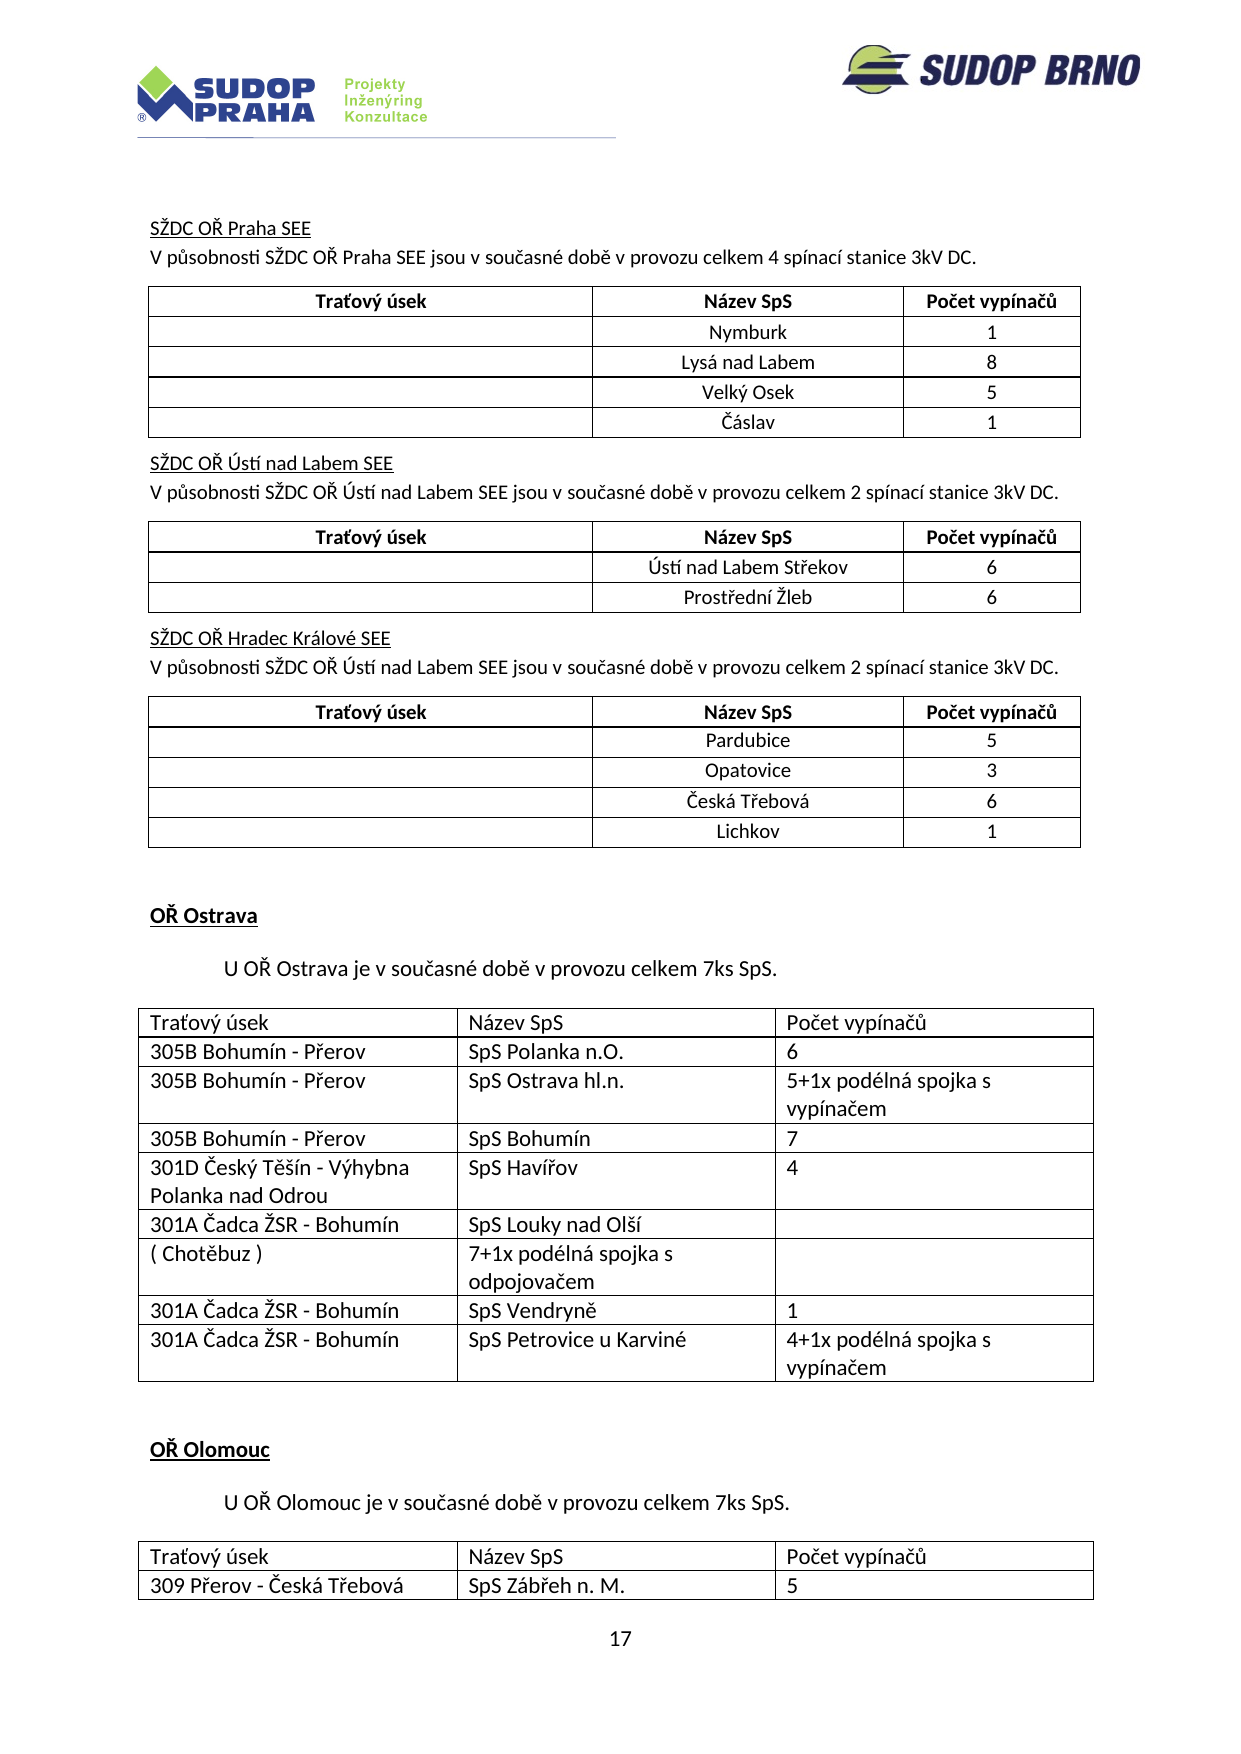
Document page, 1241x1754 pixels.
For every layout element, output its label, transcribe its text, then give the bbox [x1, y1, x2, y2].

table_cell 6 [904, 788, 1080, 817]
table_cell 7 [776, 1124, 1093, 1152]
table_header Název SpS [593, 697, 903, 726]
table_cell 5+1x podélná spojka s vypínačem [776, 1067, 1093, 1123]
table_cell 301D Český Těšín - Výhybna Polanka nad Odrou [139, 1153, 457, 1209]
table_cell Pardubice [593, 728, 903, 757]
table_cell Česká Třebová [593, 788, 903, 817]
table_cell SpS Zábřeh n. M. [458, 1571, 775, 1599]
table_cell SpS Polanka n.O. [458, 1038, 775, 1066]
table_cell Čáslav [593, 408, 903, 437]
picture [841, 45, 1149, 96]
table_header Počet vypínačů [904, 522, 1080, 551]
table_header Počet vypínačů [776, 1542, 1093, 1570]
text V působnosti SŽDC OŘ Ústí nad Labem SEE jsou v současné době v provozu celkem 2 spínací stanice 3kV DC. [150, 654, 1090, 680]
text U OŘ Ostrava je v současné době v provozu celkem 7ks SpS. [150, 954, 1090, 982]
table_cell [149, 818, 592, 847]
table_cell Lysá nad Labem [593, 347, 903, 376]
table_cell [149, 317, 592, 346]
table_cell 6 [904, 583, 1080, 612]
table_cell [776, 1239, 1093, 1295]
table_cell [776, 1210, 1093, 1238]
table_cell SpS Havířov [458, 1153, 775, 1209]
table_cell 301A Čadca ŽSR - Bohumín [139, 1210, 457, 1238]
table_cell [149, 758, 592, 787]
table_cell 5 [904, 728, 1080, 757]
table_header Počet vypínačů [904, 287, 1080, 316]
text V působnosti SŽDC OŘ Ústí nad Labem SEE jsou v současné době v provozu celkem 2 spínací stanice 3kV DC. [150, 479, 1090, 505]
table_header Počet vypínačů [776, 1009, 1093, 1036]
table_cell 1 [904, 317, 1080, 346]
table_cell Ústí nad Labem Střekov [593, 553, 903, 582]
table_cell [149, 378, 592, 407]
table_cell 1 [776, 1296, 1093, 1324]
picture [137, 65, 435, 126]
table_header Název SpS [593, 287, 903, 316]
text OŘ Olomouc [150, 1435, 1090, 1463]
table_cell 305B Bohumín - Přerov [139, 1124, 457, 1152]
table_cell Velký Osek [593, 378, 903, 407]
table_header Traťový úsek [149, 287, 592, 316]
table_header Název SpS [458, 1542, 775, 1570]
table_cell [149, 408, 592, 437]
table_cell 3 [904, 758, 1080, 787]
table_cell Prostřední Žleb [593, 583, 903, 612]
table_header Název SpS [458, 1009, 775, 1036]
table_cell [149, 728, 592, 757]
table_header Traťový úsek [139, 1009, 457, 1036]
table_cell [149, 583, 592, 612]
table_header Traťový úsek [139, 1542, 457, 1570]
table_cell Opatovice [593, 758, 903, 787]
table_cell 1 [904, 818, 1080, 847]
table_cell 5 [776, 1571, 1093, 1599]
table_cell 6 [904, 553, 1080, 582]
table_cell ( Chotěbuz ) [139, 1239, 457, 1295]
table_cell 305B Bohumín - Přerov [139, 1038, 457, 1066]
text OŘ Ostrava [150, 901, 1090, 929]
table_cell 4 [776, 1153, 1093, 1209]
table_cell 7+1x podélná spojka s odpojovačem [458, 1239, 775, 1295]
table_cell Lichkov [593, 818, 903, 847]
table_cell SpS Ostrava hl.n. [458, 1067, 775, 1123]
table_cell [149, 347, 592, 376]
table_cell 8 [904, 347, 1080, 376]
table_cell SpS Louky nad Olší [458, 1210, 775, 1238]
table_cell 4+1x podélná spojka s vypínačem [776, 1325, 1093, 1381]
text SŽDC OŘ Praha SEE [150, 215, 1090, 240]
text U OŘ Olomouc je v současné době v provozu celkem 7ks SpS. [150, 1488, 1090, 1516]
table_cell Nymburk [593, 317, 903, 346]
table_cell 301A Čadca ŽSR - Bohumín [139, 1325, 457, 1381]
text SŽDC OŘ Hradec Králové SEE [150, 625, 1090, 651]
table_header Název SpS [593, 522, 903, 551]
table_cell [139, 1571, 457, 1599]
table_cell SpS Petrovice u Karviné [458, 1325, 775, 1381]
text V působnosti SŽDC OŘ Praha SEE jsou v současné době v provozu celkem 4 spínací stanice 3kV DC. [150, 244, 1090, 269]
table_cell [149, 788, 592, 817]
table_cell 1 [904, 408, 1080, 437]
table_header Počet vypínačů [904, 697, 1080, 726]
table_cell 5 [904, 378, 1080, 407]
table_cell [149, 553, 592, 582]
text SŽDC OŘ Ústí nad Labem SEE [150, 450, 1090, 476]
table_cell 301A Čadca ŽSR - Bohumín [139, 1296, 457, 1324]
table_cell SpS Vendryně [458, 1296, 775, 1324]
table_cell 305B Bohumín - Přerov [139, 1067, 457, 1123]
table_cell 6 [776, 1038, 1093, 1066]
table_cell SpS Bohumín [458, 1124, 775, 1152]
table_header Traťový úsek [149, 522, 592, 551]
table_header Traťový úsek [149, 697, 592, 726]
